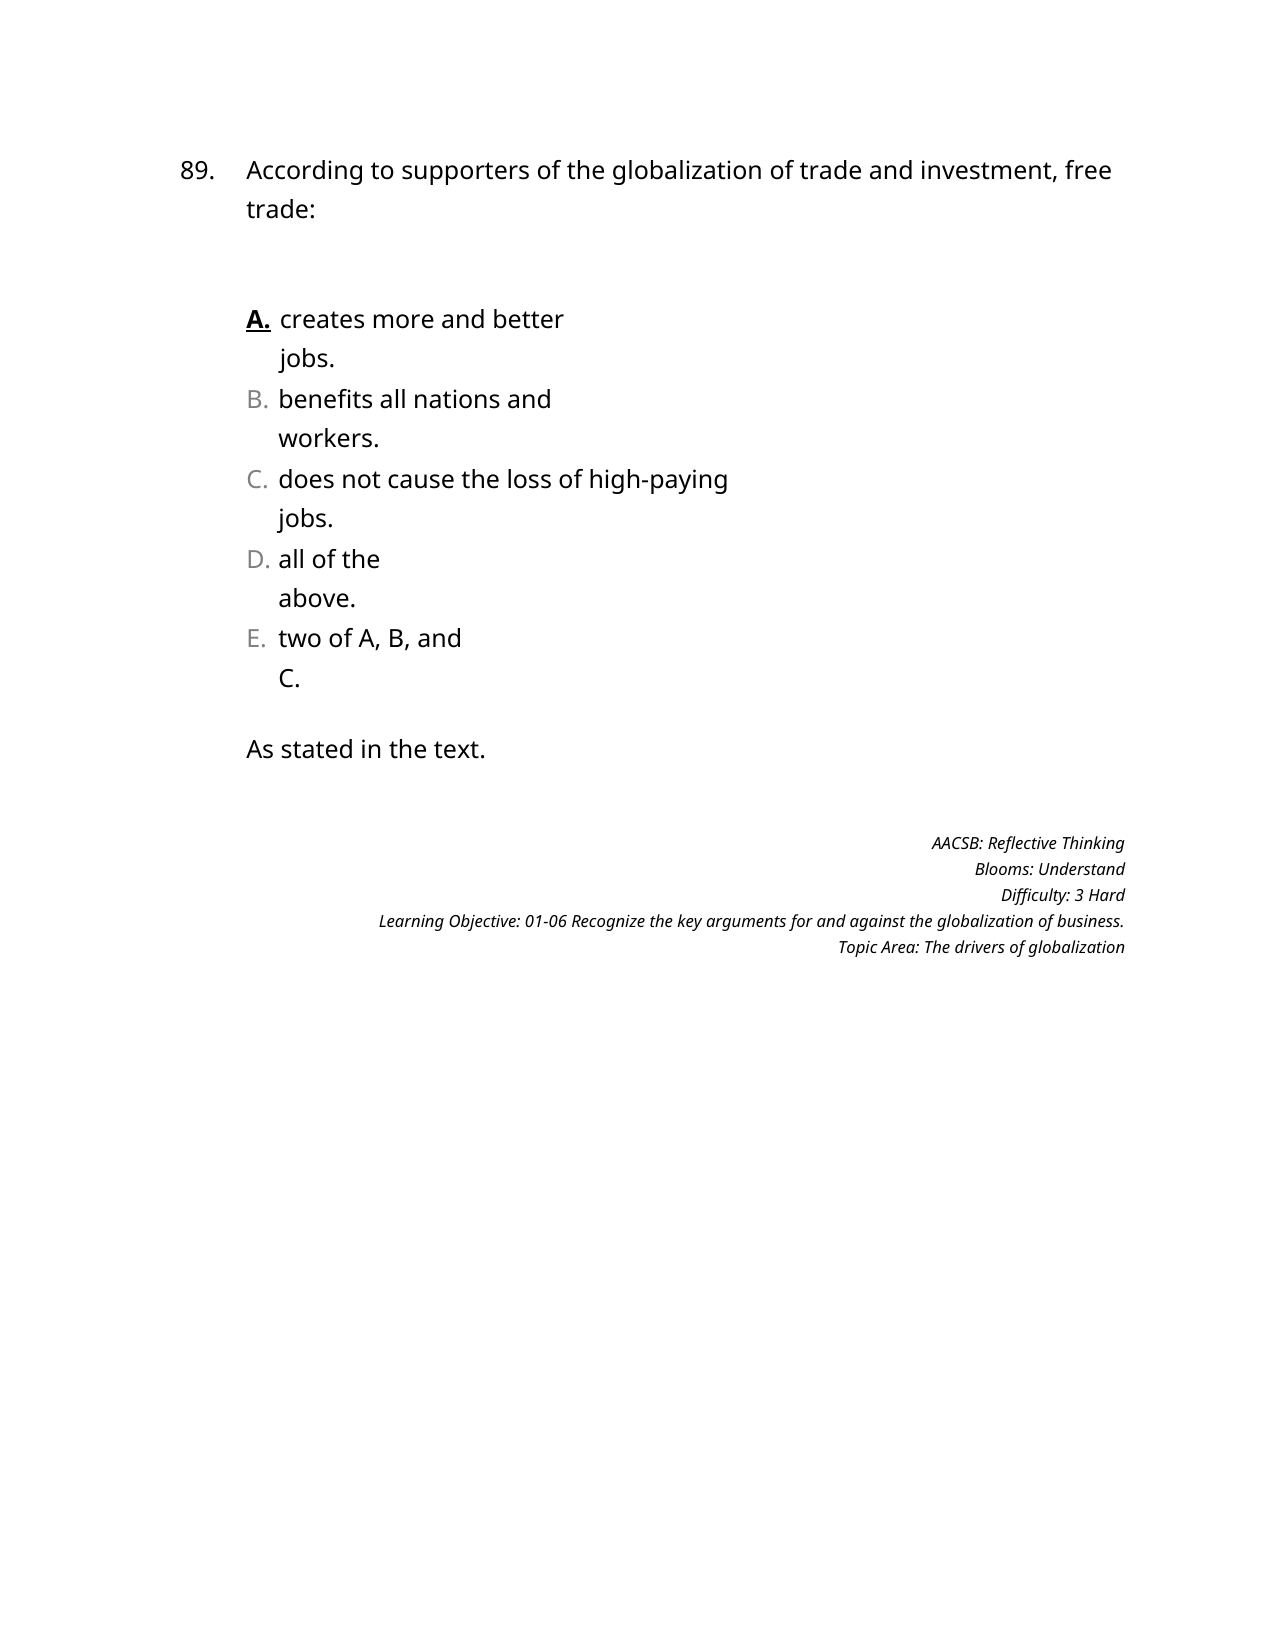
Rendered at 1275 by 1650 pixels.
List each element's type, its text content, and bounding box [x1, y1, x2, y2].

table_header According to supporters of the globalization of trade and investment, free trade: As stated in the text. [246, 153, 1125, 803]
table_header AACSB: Reflective Thinking Blooms: Understand Difficulty: 3 Hard Learning Objective: 01-06 Recognize the key arguments for and against the globalization of business. Topic Area: The drivers of globalization [180, 832, 1125, 995]
table_header 89. [180, 153, 246, 803]
